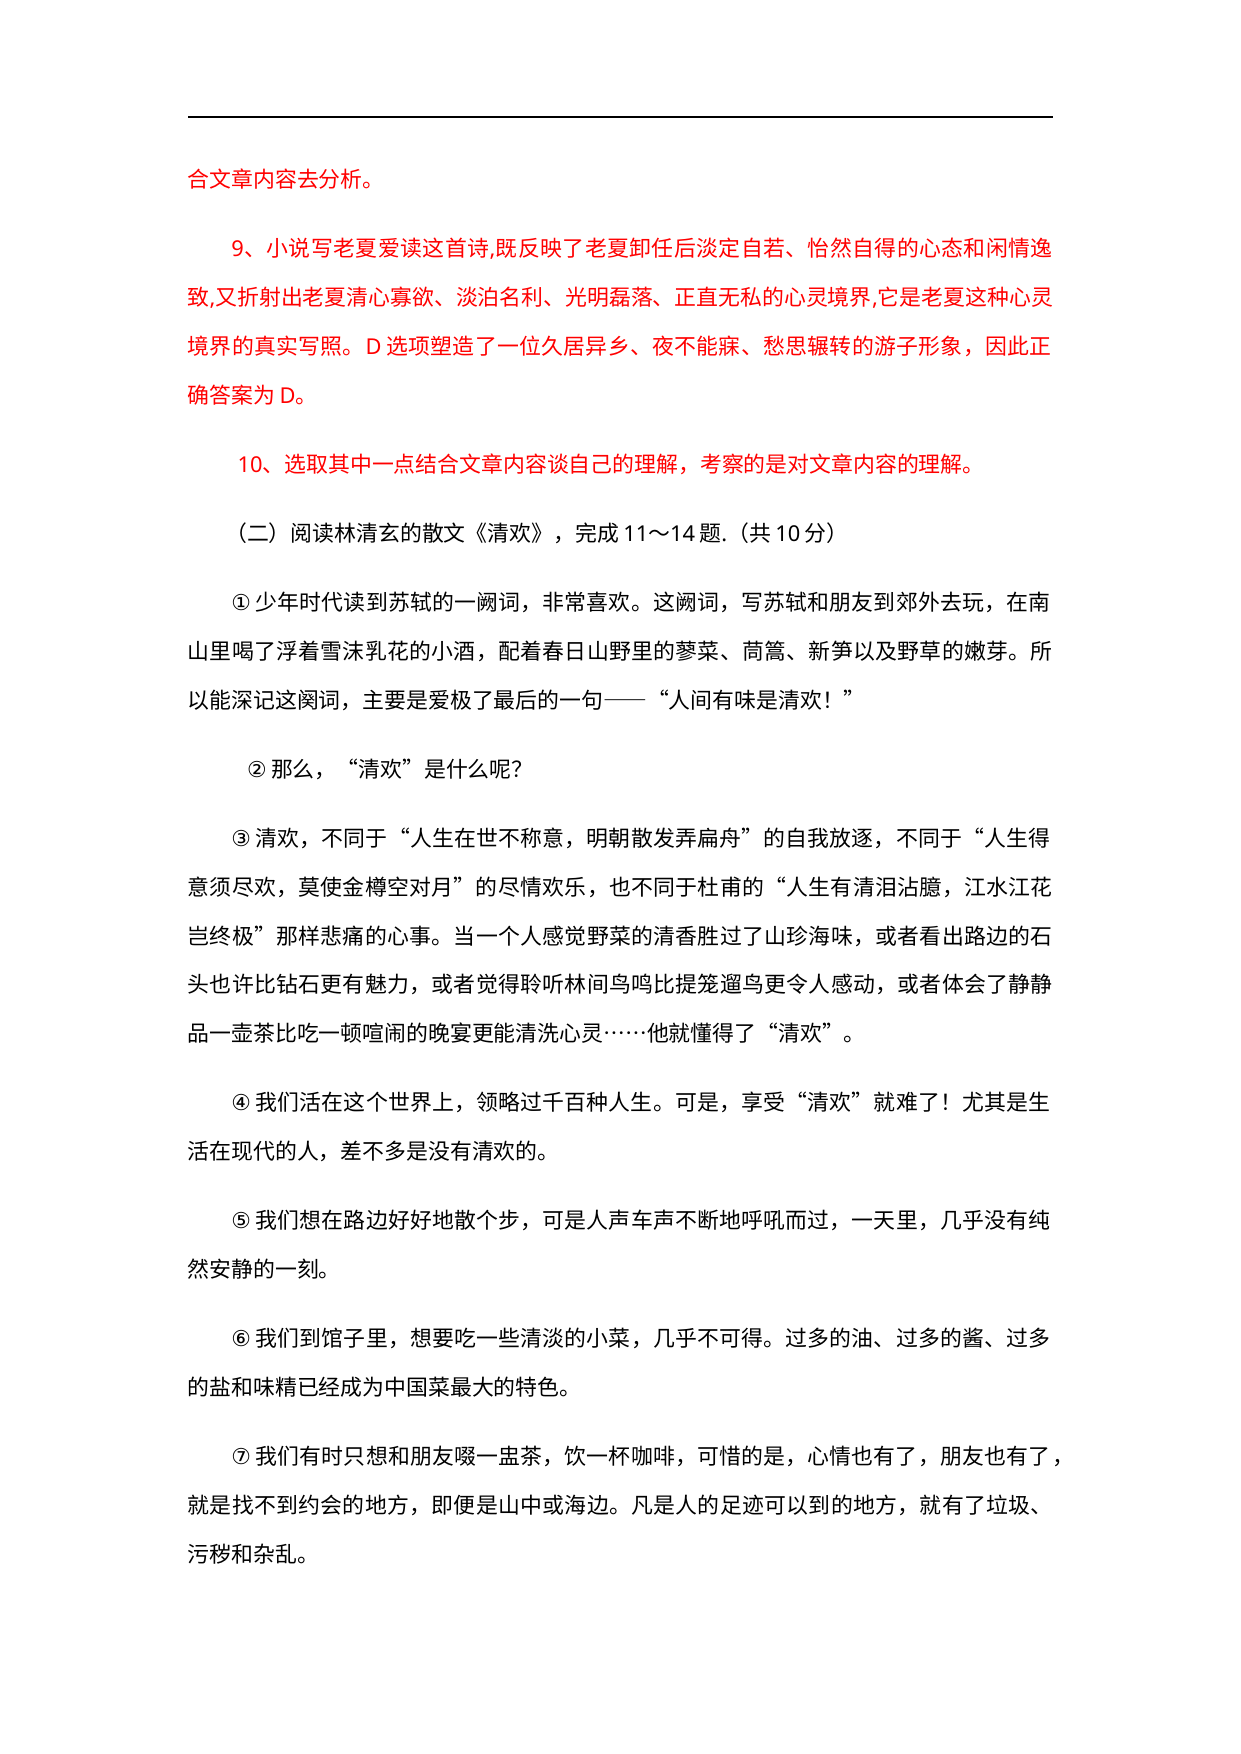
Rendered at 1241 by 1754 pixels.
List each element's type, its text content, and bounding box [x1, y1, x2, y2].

list ⑤我们想在路边好好地散个步，可是人声车声不断地呼吼而过，一天里，几乎没有纯然安静的一刻。 [187, 1203, 1053, 1284]
list ②那么，“清欢”是什么呢？ [225, 752, 1053, 784]
list ③清欢，不同于“人生在世不称意，明朝散发弄扁舟”的自我放逐，不同于“人生得意须尽欢，莫使金樽空对月”的尽情欢乐，也不同于杜甫的“人生有清泪沾臆，江水江花岂终极”那样悲痛的心事。当一个人感觉野菜的清香胜过了山珍海味，或者看出路边的石头也许比钻石更有魅力，或者觉得聆听林间鸟鸣比提笼遛鸟更令人感动，或者体会了静静品一壶茶比吃一顿喧闹的晚宴更能清洗心灵……他就懂得了“清欢”。 [187, 821, 1053, 1048]
list （二）阅读林清玄的散文《清欢》，完成11～14题.（共10分） [225, 516, 1053, 548]
list ⑥我们到馆子里，想要吃一些清淡的小菜，几乎不可得。过多的油、过多的酱、过多的盐和味精已经成为中国菜最大的特色。 [187, 1321, 1053, 1402]
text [187, 162, 1053, 194]
list ①少年时代读到苏轼的一阙词，非常喜欢。这阙词，写苏轼和朋友到郊外去玩，在南山里喝了浮着雪沫乳花的小酒，配着春日山野里的蓼菜、茼篙、新笋以及野草的嫩芽。所以能深记这阕词，主要是爱极了最后的一句——“人间有味是清欢！” [187, 585, 1053, 715]
list ⑦我们有时只想和朋友啜一盅茶，饮一杯咖啡，可惜的是，心情也有了，朋友也有了，就是找不到约会的地方，即便是山中或海边。凡是人的足迹可以到的地方，就有了垃圾、污秽和杂乱。 [187, 1439, 1053, 1569]
text 9、小说写老夏爱读这首诗,既反映了老夏卸任后淡定自若、怡然自得的心态和闲情逸致,又折射出老夏清心寡欲、淡泊名利、光明磊落、正直无私的心灵境界,它是老夏这种心灵境界的真实写照。D选项塑造了一位久居异乡、夜不能寐、愁思辗转的游子形象，因此正确答案为D。 [187, 231, 1053, 410]
text 10、选取其中一点结合文章内容谈自己的理解，考察的是对文章内容的理解。 [187, 447, 1053, 479]
list ④我们活在这个世界上，领略过千百种人生。可是，享受“清欢”就难了！尤其是生活在现代的人，差不多是没有清欢的。 [187, 1085, 1053, 1166]
